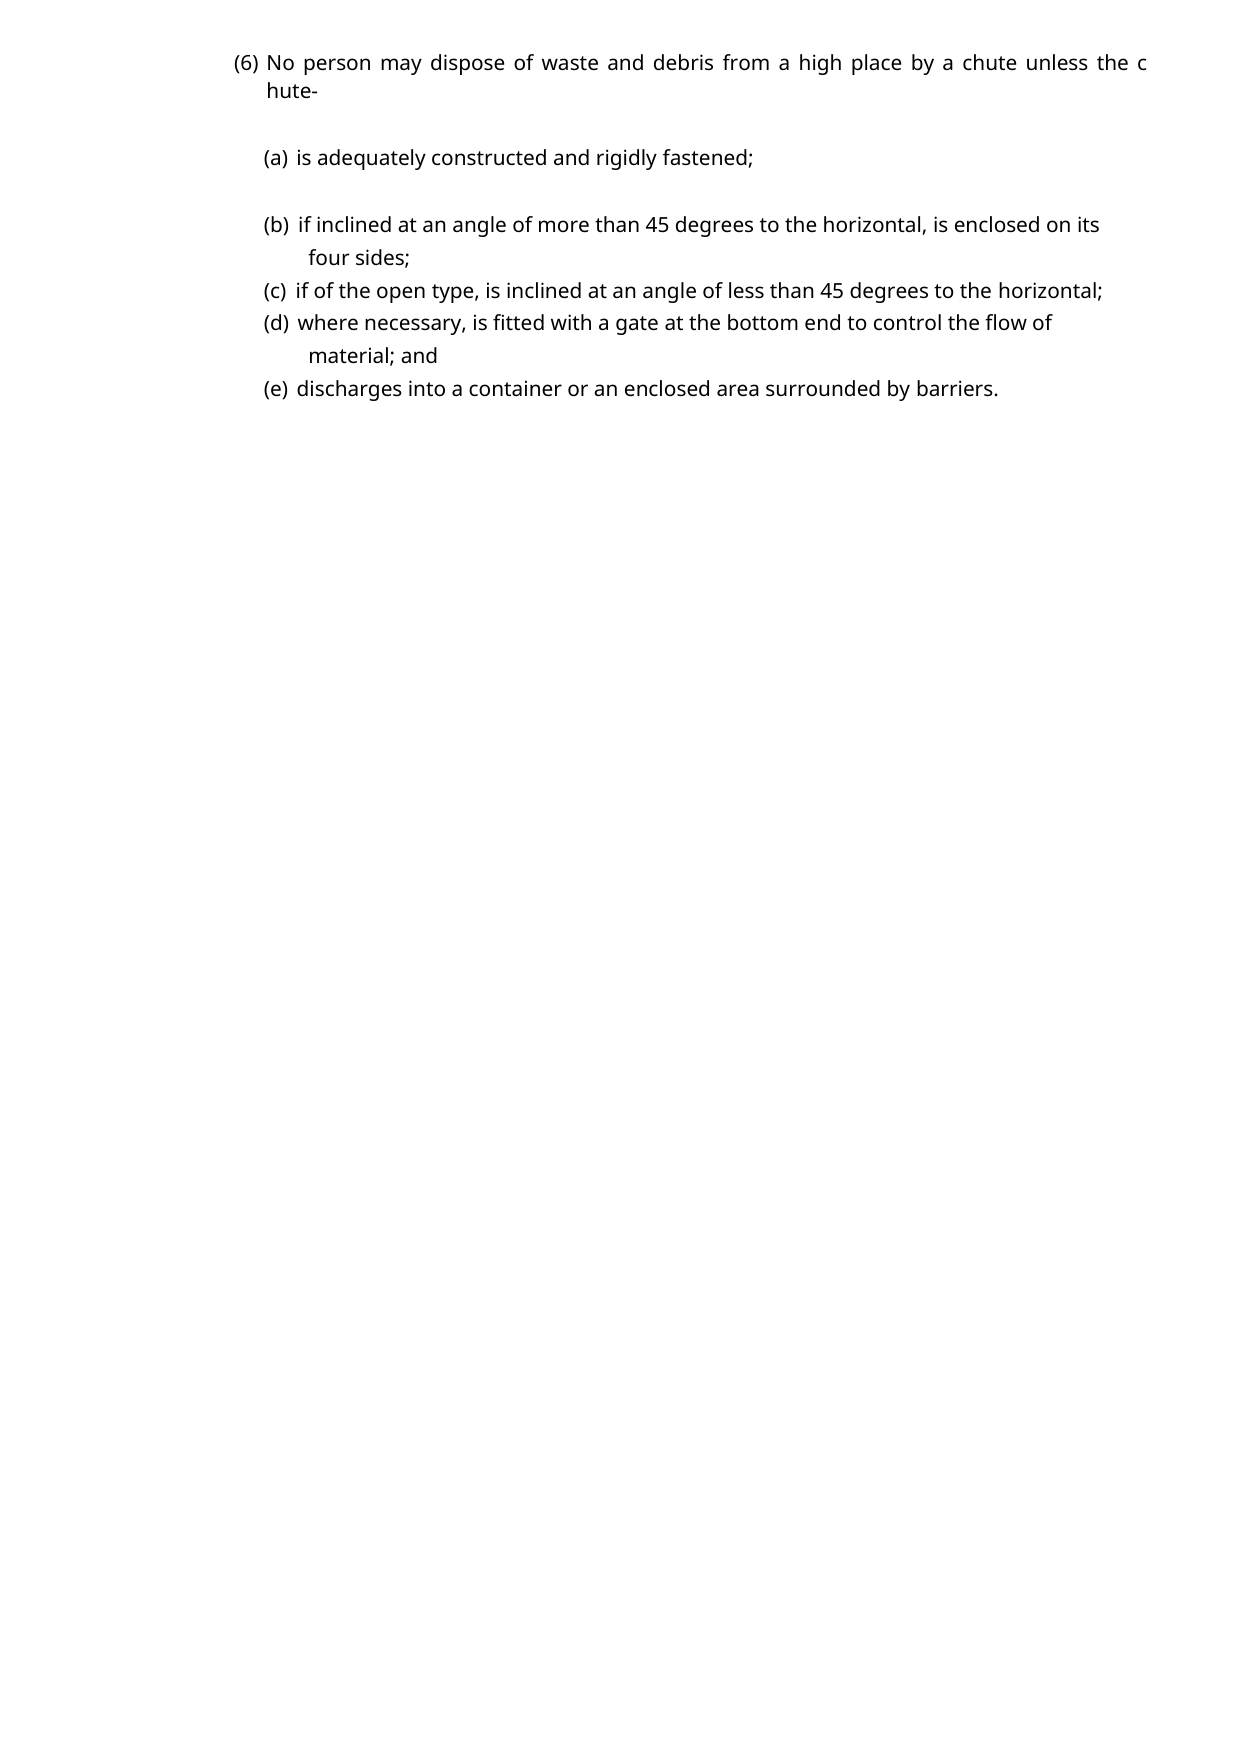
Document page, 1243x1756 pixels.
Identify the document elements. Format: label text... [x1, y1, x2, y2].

list if of the open type, is inclined at an angle of less than 45 degrees to the horizontal; [264, 276, 1149, 304]
list if inclined at an angle of more than 45 degrees to the horizontal, is enclosed on its four sides; [264, 210, 1136, 271]
list is adequately constructed and rigidly fastened; [264, 143, 1149, 172]
list where necessary, is fitted with a gate at the bottom end to control the flow of material; and [264, 308, 1136, 369]
list No person may dispose of waste and debris from a high place by a chute unless the c hute- [234, 48, 1149, 105]
list discharges into a container or an enclosed area surrounded by barriers. [264, 374, 1149, 403]
